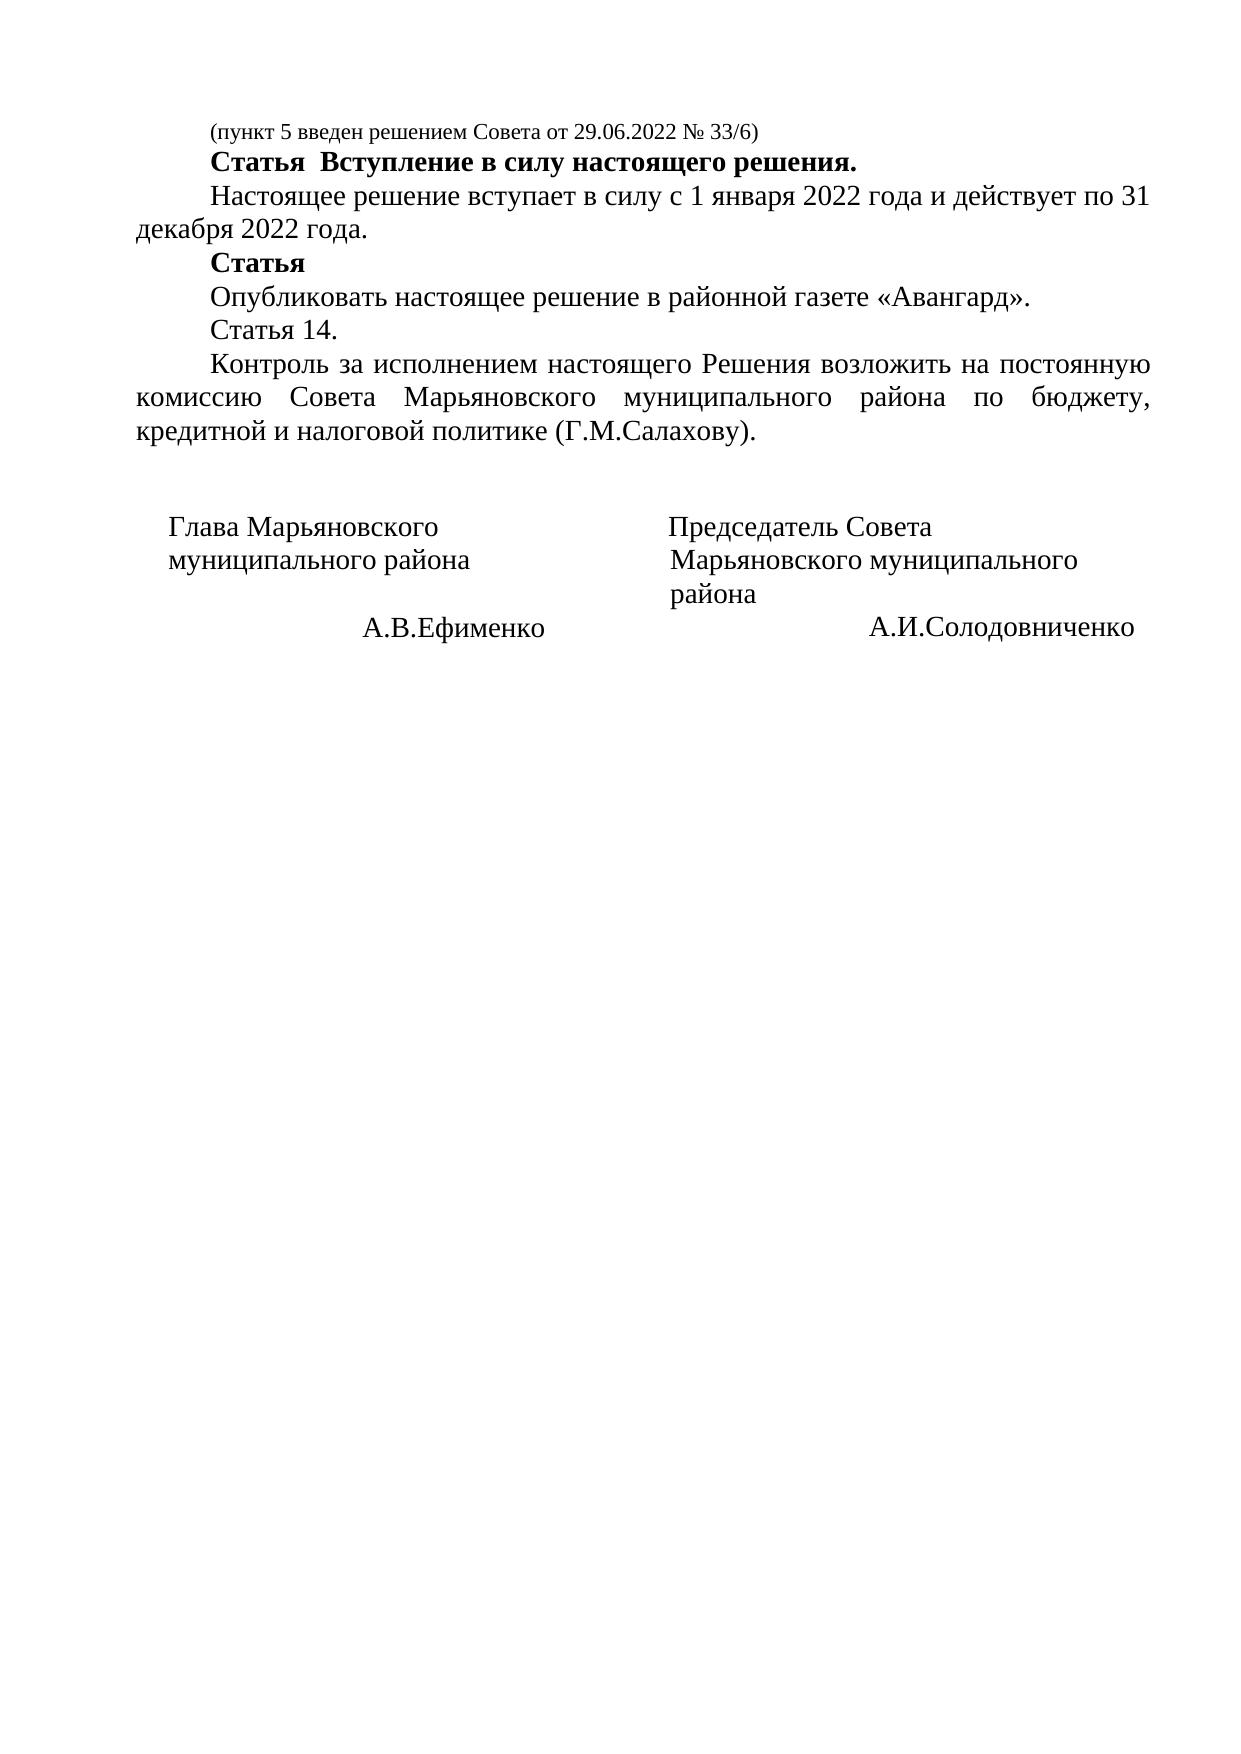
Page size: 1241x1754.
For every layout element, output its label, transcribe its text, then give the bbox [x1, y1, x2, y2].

text Опубликовать настоящее решение в районной газете «Авангард». [136, 279, 1152, 312]
text Настоящее решение вступает в силу с 1 января 2022 года и действует по 31 декабря 2022 года. [136, 178, 1152, 245]
text Статья 14. [136, 312, 1152, 346]
table_header Глава Марьяновского муниципального района А.В.Ефименко [147, 509, 650, 712]
text Статья 13. Опубликование настоящего решения [136, 245, 1152, 279]
table_header Председатель Совета Марьяновского муниципального района А.И.Солодовниченко [650, 509, 1156, 712]
text (пункт 5 введен решением Совета от 29.06.2022 № 33/6) [136, 118, 1152, 144]
text Статья 12. Вступление в силу настоящего решения. [136, 144, 1152, 178]
text Контроль за исполнением настоящего Решения возложить на постоянную комиссию Совета Марьяновского муниципального района по бюджету, кредитной и налоговой политике (Г.М.Салахову). [136, 346, 1152, 446]
